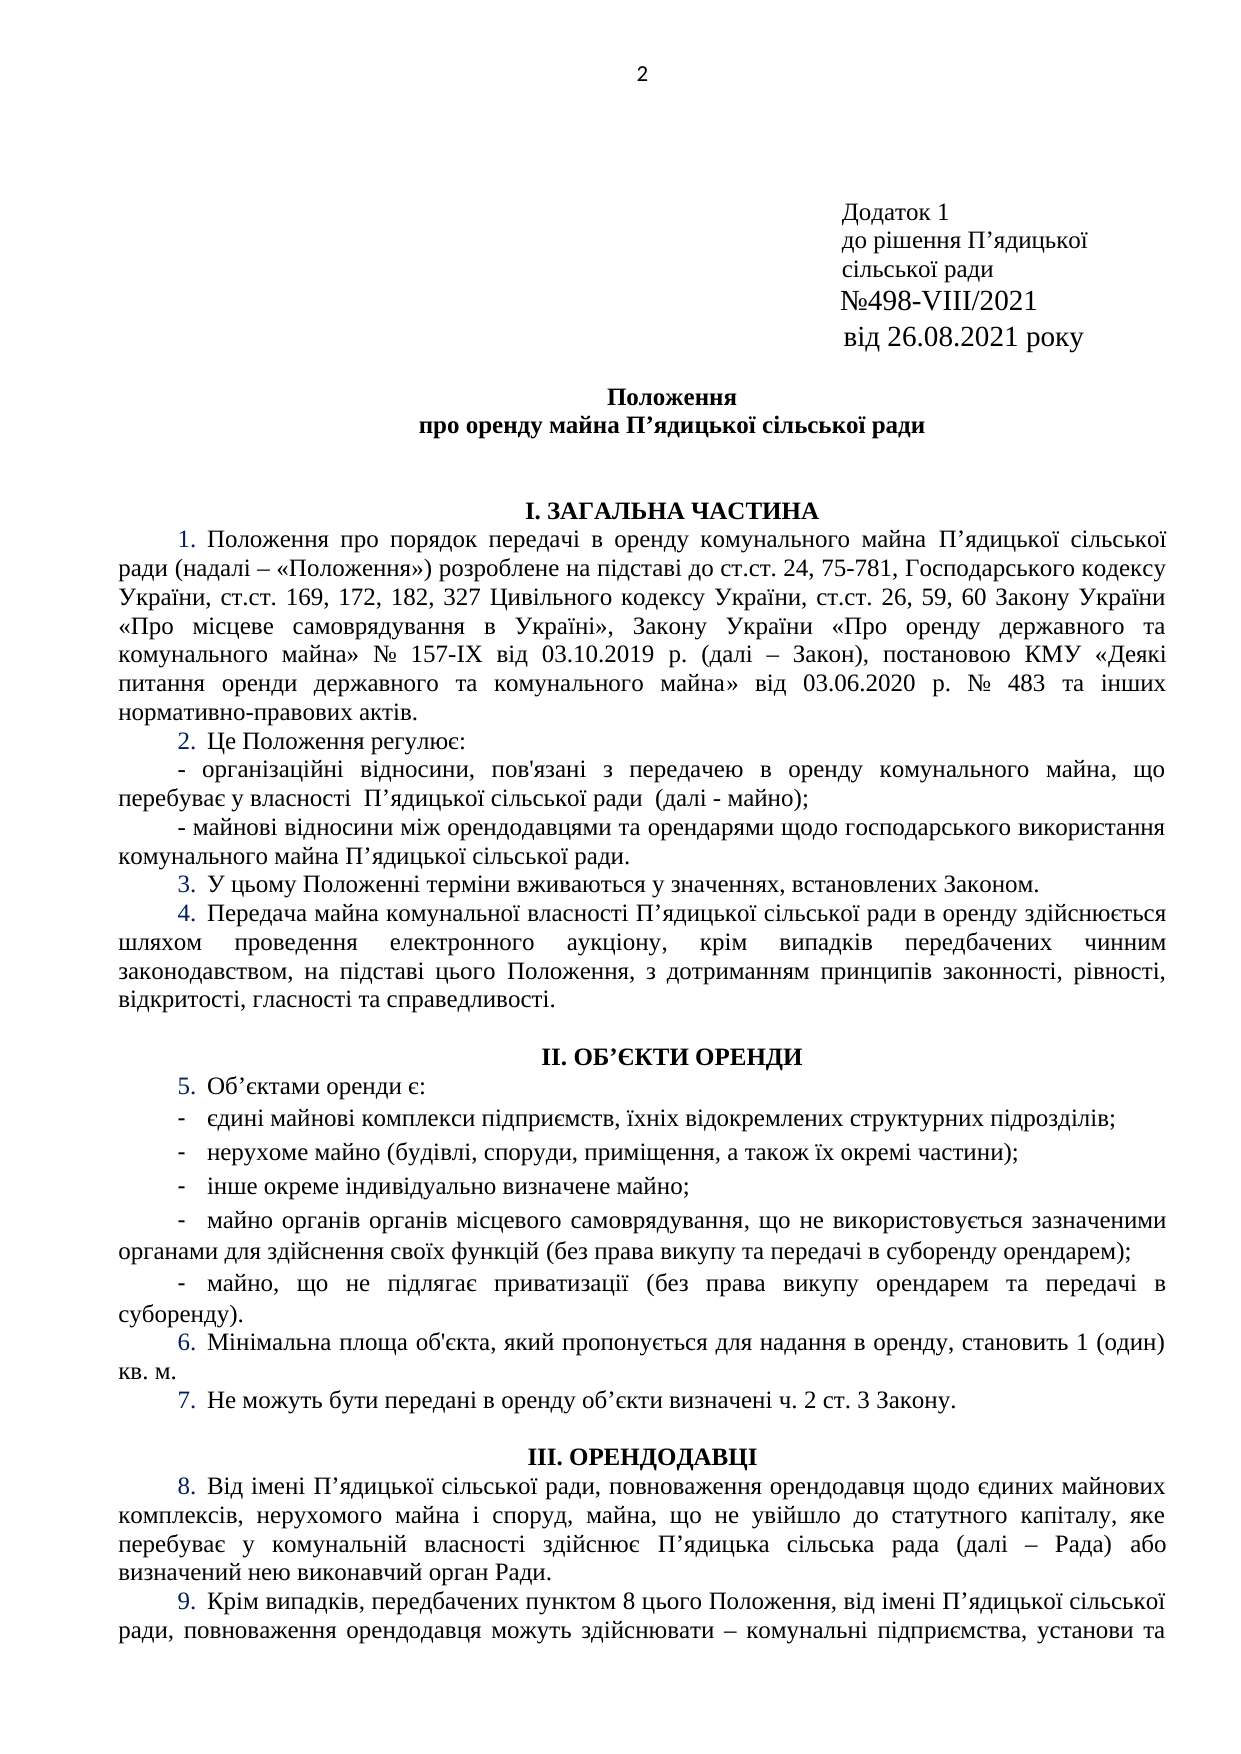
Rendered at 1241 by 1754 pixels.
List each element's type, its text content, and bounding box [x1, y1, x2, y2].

list Це Положення регулює: [118, 726, 1167, 754]
list Передача майна комунальної власності П’ядицької сільської ради в оренду здійснюється шляхом проведення електронного аукціону, крім випадків передбачених чинним законодавством, на підставі цього Положення, з дотриманням принципів законності, рівності, відкритості, гласності та справедливості. [118, 898, 1167, 1013]
text від 26.08.2021 року [118, 319, 1167, 353]
text - організаційні відносини, пов'язані з передачею в оренду комунального майна, що перебуває у власності П’ядицької сільської ради (далі - майно); [118, 754, 1167, 812]
text про оренду майна П’ядицької сільської ради [118, 410, 1167, 439]
list нерухоме майно (будівлі, споруди, приміщення, а також їх окремі частини); [118, 1134, 1167, 1168]
list Мінімальна площа об'єкта, який пропонується для надання в оренду, становить 1 (один) кв. м. [118, 1327, 1167, 1385]
list інше окреме індивідуально визначене майно; [118, 1168, 1167, 1202]
list єдині майнові комплекси підприємств, їхніх відокремлених структурних підрозділів; [118, 1099, 1167, 1134]
text до рішення П’ядицької сільської ради [842, 226, 1167, 283]
text І. ЗАГАЛЬНА ЧАСТИНА [118, 496, 1167, 524]
text №498-VІII/2021 [118, 283, 1167, 317]
list майно, що не підлягає приватизації (без права викупу орендарем та передачі в суборенду). [118, 1264, 1167, 1327]
text ІІ. ОБ’ЄКТИ ОРЕНДИ [118, 1042, 1167, 1071]
text Додаток 1 [842, 197, 1167, 226]
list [118, 1586, 1167, 1644]
list У цьому Положенні терміни вживаються у значеннях, встановлених Законом. [118, 869, 1167, 898]
list Об’єктами оренди є: [118, 1071, 1167, 1099]
list Положення про порядок передачі в оренду комунального майна П’ядицької сільської ради (надалі – «Положення») розроблене на підставі до ст.ст. 24, 75-781, Господарського кодексу України, ст.ст. 169, 172, 182, 327 Цивільного кодексу України, ст.ст. 26, 59, 60 Закону України «Про місцеве самоврядування в Україні», Закону України «Про оренду державного та комунального майна» № 157-IX від 03.10.2019 р. (далі – Закон), постановою КМУ «Деякі питання оренди державного та комунального майна» від 03.06.2020 р. № 483 та інших нормативно-правових актів. [118, 524, 1167, 726]
list майно органів органів місцевого самоврядування, що не використовується зазначеними органами для здійснення своїх функцій (без права викупу та передачі в суборенду орендарем); [118, 1202, 1167, 1264]
text - майнові відносини між орендодавцями та орендарями щодо господарського використання комунального майна П’ядицької сільської ради. [118, 812, 1167, 869]
text Положення [118, 382, 1167, 410]
text ІІІ. ОРЕНДОДАВЦІ [118, 1442, 1167, 1471]
list Не можуть бути передані в оренду об’єкти визначені ч. 2 ст. 3 Закону. [118, 1385, 1167, 1414]
list Від імені П’ядицької сільської ради, повноваження орендодавця щодо єдиних майнових комплексів, нерухомого майна і споруд, майна, що не увійшло до статутного капіталу, яке перебуває у комунальній власності здійснює П’ядицька сільська рада (далі – Рада) або визначений нею виконавчий орган Ради. [118, 1471, 1167, 1586]
